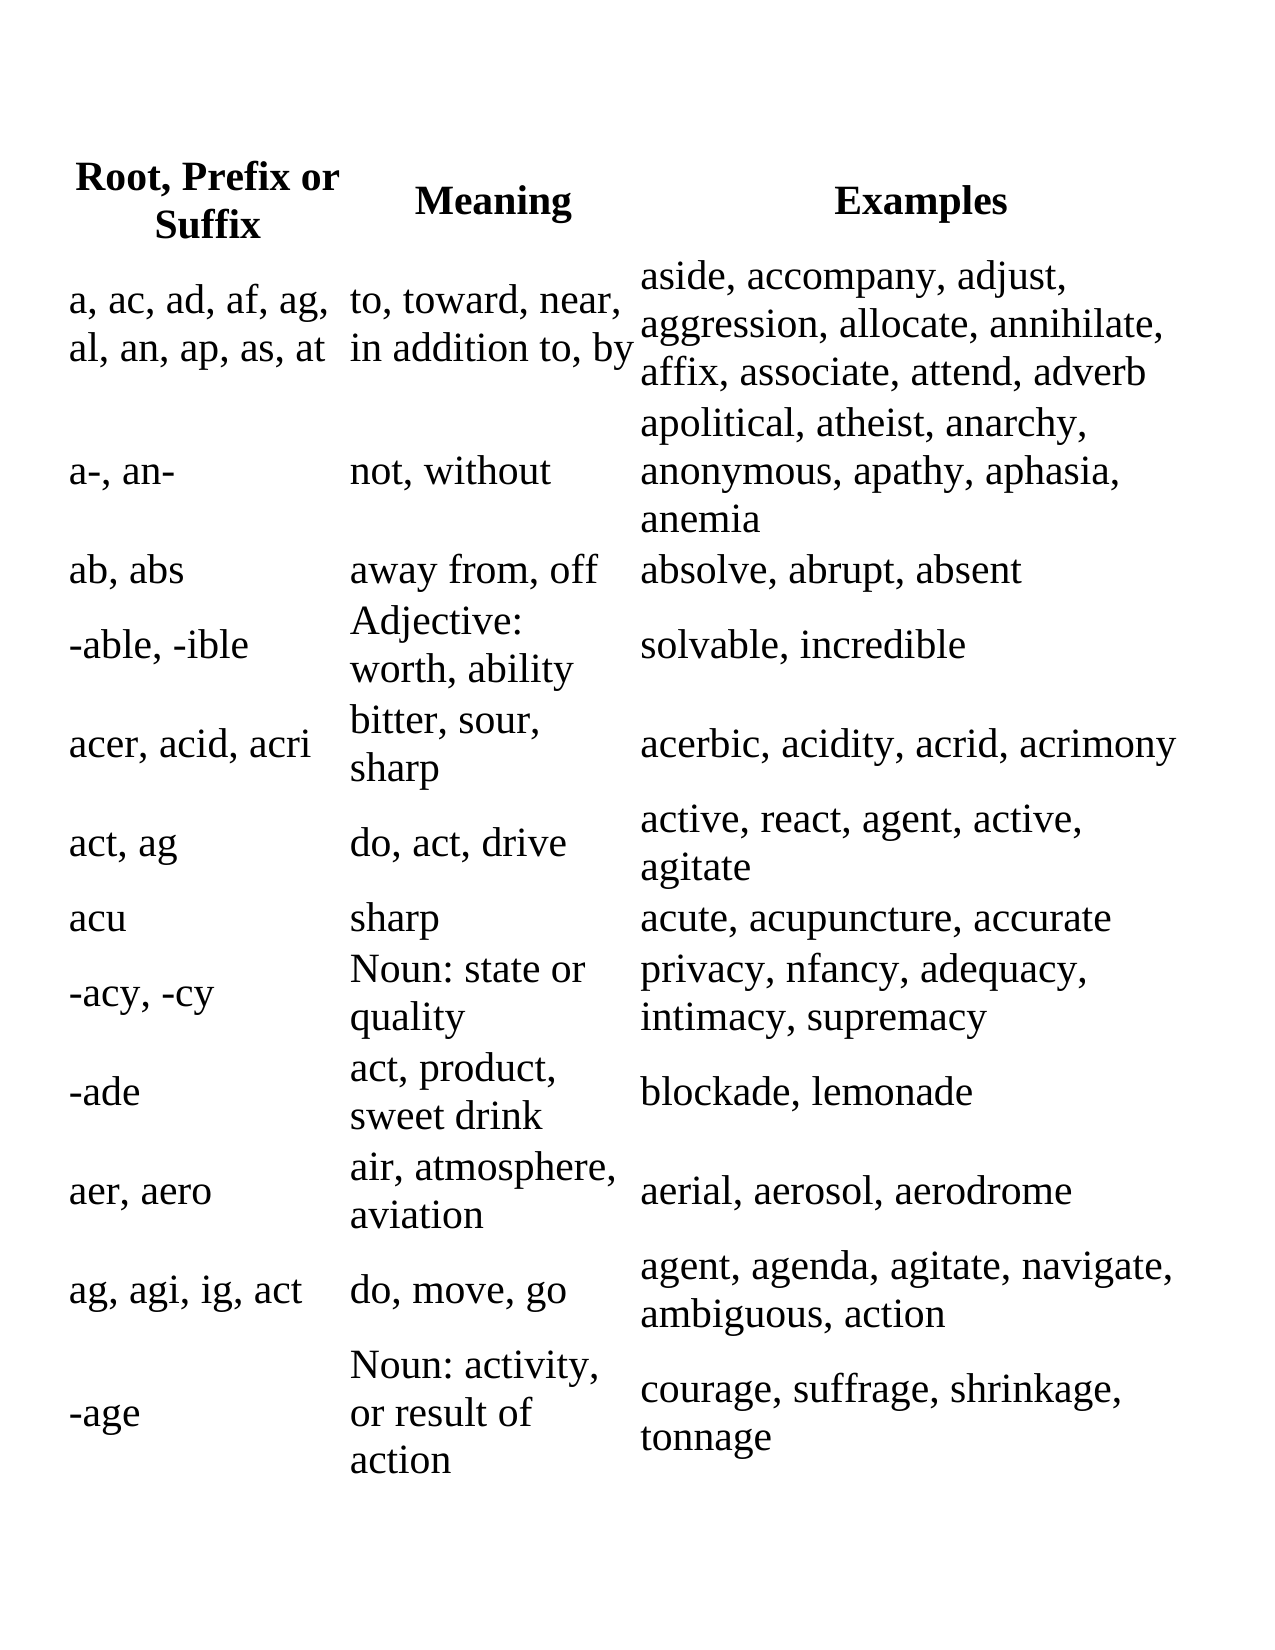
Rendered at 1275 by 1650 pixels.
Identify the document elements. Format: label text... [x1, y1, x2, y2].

table_cell aside, accompany, adjust, aggression, allocate, annihilate, affix, associate, attend, adverb [639, 249, 1203, 396]
table_cell -acy, -cy [67, 942, 348, 1041]
table_header Examples [639, 150, 1203, 249]
table_cell do, act, drive [348, 792, 638, 891]
table_cell away from, off [348, 543, 638, 594]
table_cell active, react, agent, active, agitate [639, 792, 1203, 891]
table_cell acer, acid, acri [67, 693, 348, 792]
table_cell Adjective: worth, ability [348, 594, 638, 693]
table_cell blockade, lemonade [639, 1041, 1203, 1139]
table_cell Noun: activity, or result of action [348, 1338, 638, 1484]
table_cell solvable, incredible [639, 594, 1203, 693]
table_cell agent, agenda, agitate, navigate, ambiguous, action [639, 1239, 1203, 1337]
table_cell acu [67, 891, 348, 942]
table_cell Noun: state or quality [348, 942, 638, 1041]
table_cell aerial, aerosol, aerodrome [639, 1140, 1203, 1238]
table_cell act, product, sweet drink [348, 1041, 638, 1139]
table_cell acute, acupuncture, accurate [639, 891, 1203, 942]
table_cell apolitical, atheist, anarchy, anonymous, apathy, aphasia, anemia [639, 396, 1203, 543]
table_cell a-, an- [67, 396, 348, 543]
table_cell air, atmosphere, aviation [348, 1140, 638, 1238]
table_cell sharp [348, 891, 638, 942]
table_cell act, ag [67, 792, 348, 891]
table_cell -able, -ible [67, 594, 348, 693]
table_cell privacy, nfancy, adequacy, intimacy, supremacy [639, 942, 1203, 1041]
table_cell courage, suffrage, shrinkage, tonnage [639, 1338, 1203, 1484]
table_cell not, without [348, 396, 638, 543]
table_cell acerbic, acidity, acrid, acrimony [639, 693, 1203, 792]
table_cell a, ac, ad, af, ag, al, an, ap, as, at [67, 249, 348, 396]
table_cell -ade [67, 1041, 348, 1139]
table_cell ag, agi, ig, act [67, 1239, 348, 1337]
table_cell absolve, abrupt, absent [639, 543, 1203, 594]
table_cell bitter, sour, sharp [348, 693, 638, 792]
table_cell aer, aero [67, 1140, 348, 1238]
table_header Meaning [348, 150, 638, 249]
table_cell ab, abs [67, 543, 348, 594]
table_cell to, toward, near, in addition to, by [348, 249, 638, 396]
table_header Root, Prefix or Suffix [67, 150, 348, 249]
table_cell -age [67, 1338, 348, 1484]
table_cell do, move, go [348, 1239, 638, 1337]
